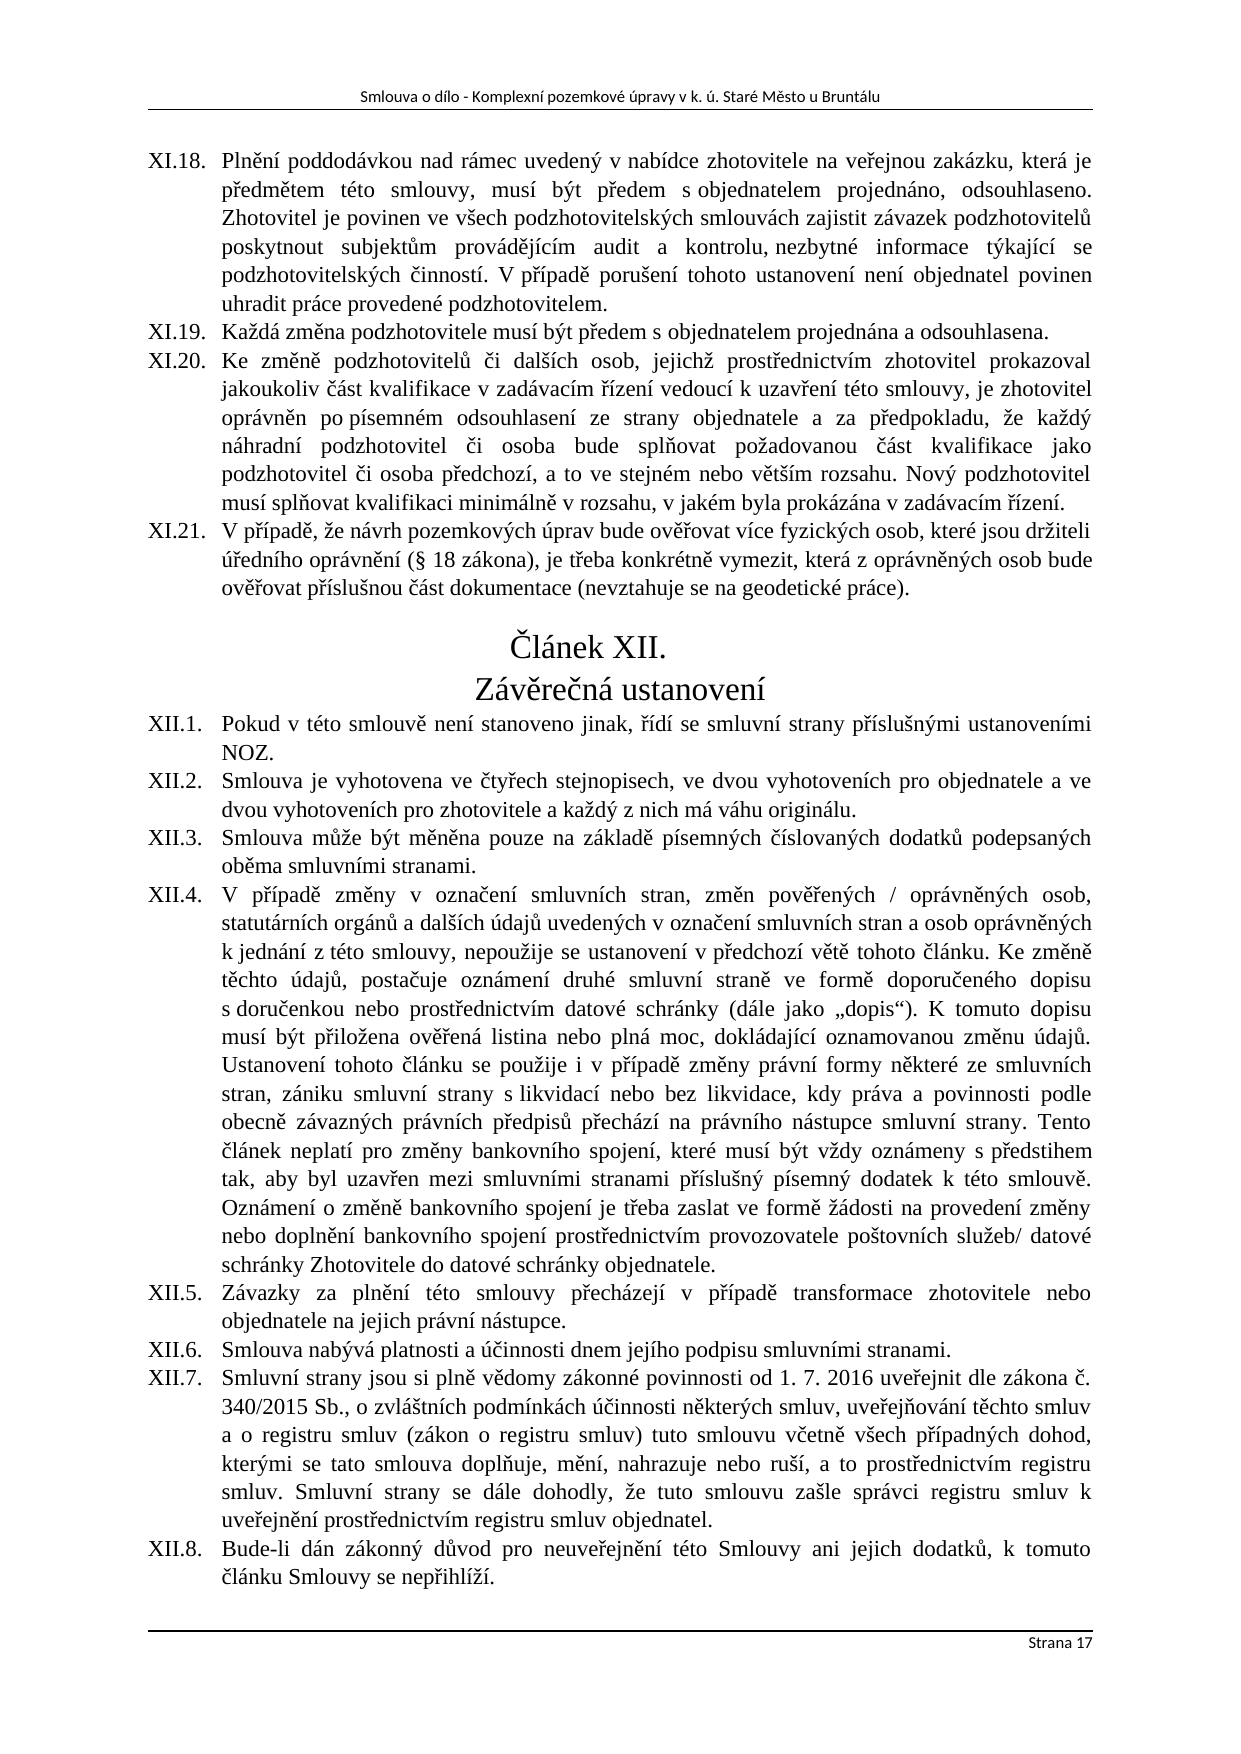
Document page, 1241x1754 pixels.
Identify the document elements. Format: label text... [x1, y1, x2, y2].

list Smlouva je vyhotovena ve čtyřech stejnopisech, ve dvou vyhotoveních pro objednatele a ve dvou vyhotoveních pro zhotovitele a každý z nich má váhu originálu. [148, 767, 1093, 822]
list Smlouva může být měněna pouze na základě písemných číslovaných dodatků podepsaných oběma smluvními stranami. [148, 824, 1093, 879]
list V případě, že návrh pozemkových úprav bude ověřovat více fyzických osob, které jsou držiteli úředního oprávnění (§ 18 zákona), je třeba konkrétně vymezit, která z oprávněných osob bude ověřovat příslušnou část dokumentace (nevztahuje se na geodetické práce). [148, 517, 1093, 601]
list Smluvní strany jsou si plně vědomy zákonné povinnosti od 1. 7. 2016 uveřejnit dle zákona č. 340/2015 Sb., o zvláštních podmínkách účinnosti některých smluv, uveřejňování těchto smluv a o registru smluv (zákon o registru smluv) tuto smlouvu včetně všech případných dohod, kterými se tato smlouva doplňuje, mění, nahrazuje nebo ruší, a to prostřednictvím registru smluv. Smluvní strany se dále dohodly, že tuto smlouvu zašle správci registru smluv k uveřejnění prostřednictvím registru smluv objednatel. [148, 1364, 1093, 1533]
list Každá změna podzhotovitele musí být předem s objednatelem projednána a odsouhlasena. [148, 318, 1093, 344]
list Smlouva nabývá platnosti a účinnosti dnem jejího podpisu smluvními stranami. [148, 1336, 1093, 1362]
list Pokud v této smlouvě není stanoveno jinak, řídí se smluvní strany příslušnými ustanoveními NOZ. [148, 710, 1093, 765]
list Plnění poddodávkou nad rámec uvedený v nabídce zhotovitele na veřejnou zakázku, která je předmětem této smlouvy, musí být předem s objednatelem projednáno, odsouhlaseno. Zhotovitel je povinen ve všech podzhotovitelských smlouvách zajistit závazek podzhotovitelů poskytnout subjektům provádějícím audit a kontrolu, nezbytné informace týkající se podzhotovitelských činností. V případě porušení tohoto ustanovení není objednatel povinen uhradit práce provedené podzhotovitelem. [148, 148, 1093, 316]
list V případě změny v označení smluvních stran, změn pověřených / oprávněných osob, statutárních orgánů a dalších údajů uvedených v označení smluvních stran a osob oprávněných k jednání z této smlouvy, nepoužije se ustanovení v předchozí větě tohoto článku. Ke změně těchto údajů, postačuje oznámení druhé smluvní straně ve formě doporučeného dopisu s doručenkou nebo prostřednictvím datové schránky (dále jako „dopis“). K tomuto dopisu musí být přiložena ověřená listina nebo plná moc, dokládající oznamovanou změnu údajů. Ustanovení tohoto článku se použije i v případě změny právní formy některé ze smluvních stran, zániku smluvní strany s likvidací nebo bez likvidace, kdy práva a povinnosti podle obecně závazných právních předpisů přechází na právního nástupce smluvní strany. Tento článek neplatí pro změny bankovního spojení, které musí být vždy oznámeny s předstihem tak, aby byl uzavřen mezi smluvními stranami příslušný písemný dodatek k této smlouvě. Oznámení o změně bankovního spojení je třeba zaslat ve formě žádosti na provedení změny nebo doplnění bankovního spojení prostřednictvím provozovatele poštovních služeb/ datové schránky Zhotovitele do datové schránky objednatele. [148, 881, 1093, 1277]
list Bude-li dán zákonný důvod pro neuveřejnění této Smlouvy ani jejich dodatků, k tomuto článku Smlouvy se nepřihlíží. [148, 1535, 1093, 1590]
list Ke změně podzhotovitelů či dalších osob, jejichž prostřednictvím zhotovitel prokazoval jakoukoliv část kvalifikace v zadávacím řízení vedoucí k uzavření této smlouvy, je zhotovitel oprávněn po písemném odsouhlasení ze strany objednatele a za předpokladu, že každý náhradní podzhotovitel či osoba bude splňovat požadovanou část kvalifikace jako podzhotovitel či osoba předchozí, a to ve stejném nebo větším rozsahu. Nový podzhotovitel musí splňovat kvalifikaci minimálně v rozsahu, v jakém byla prokázána v zadávacím řízení. [148, 347, 1093, 515]
subtitle Závěrečná ustanovení [148, 628, 1093, 707]
list Závazky za plnění této smlouvy přecházejí v případě transformace zhotovitele nebo objednatele na jejich právní nástupce. [148, 1279, 1093, 1334]
